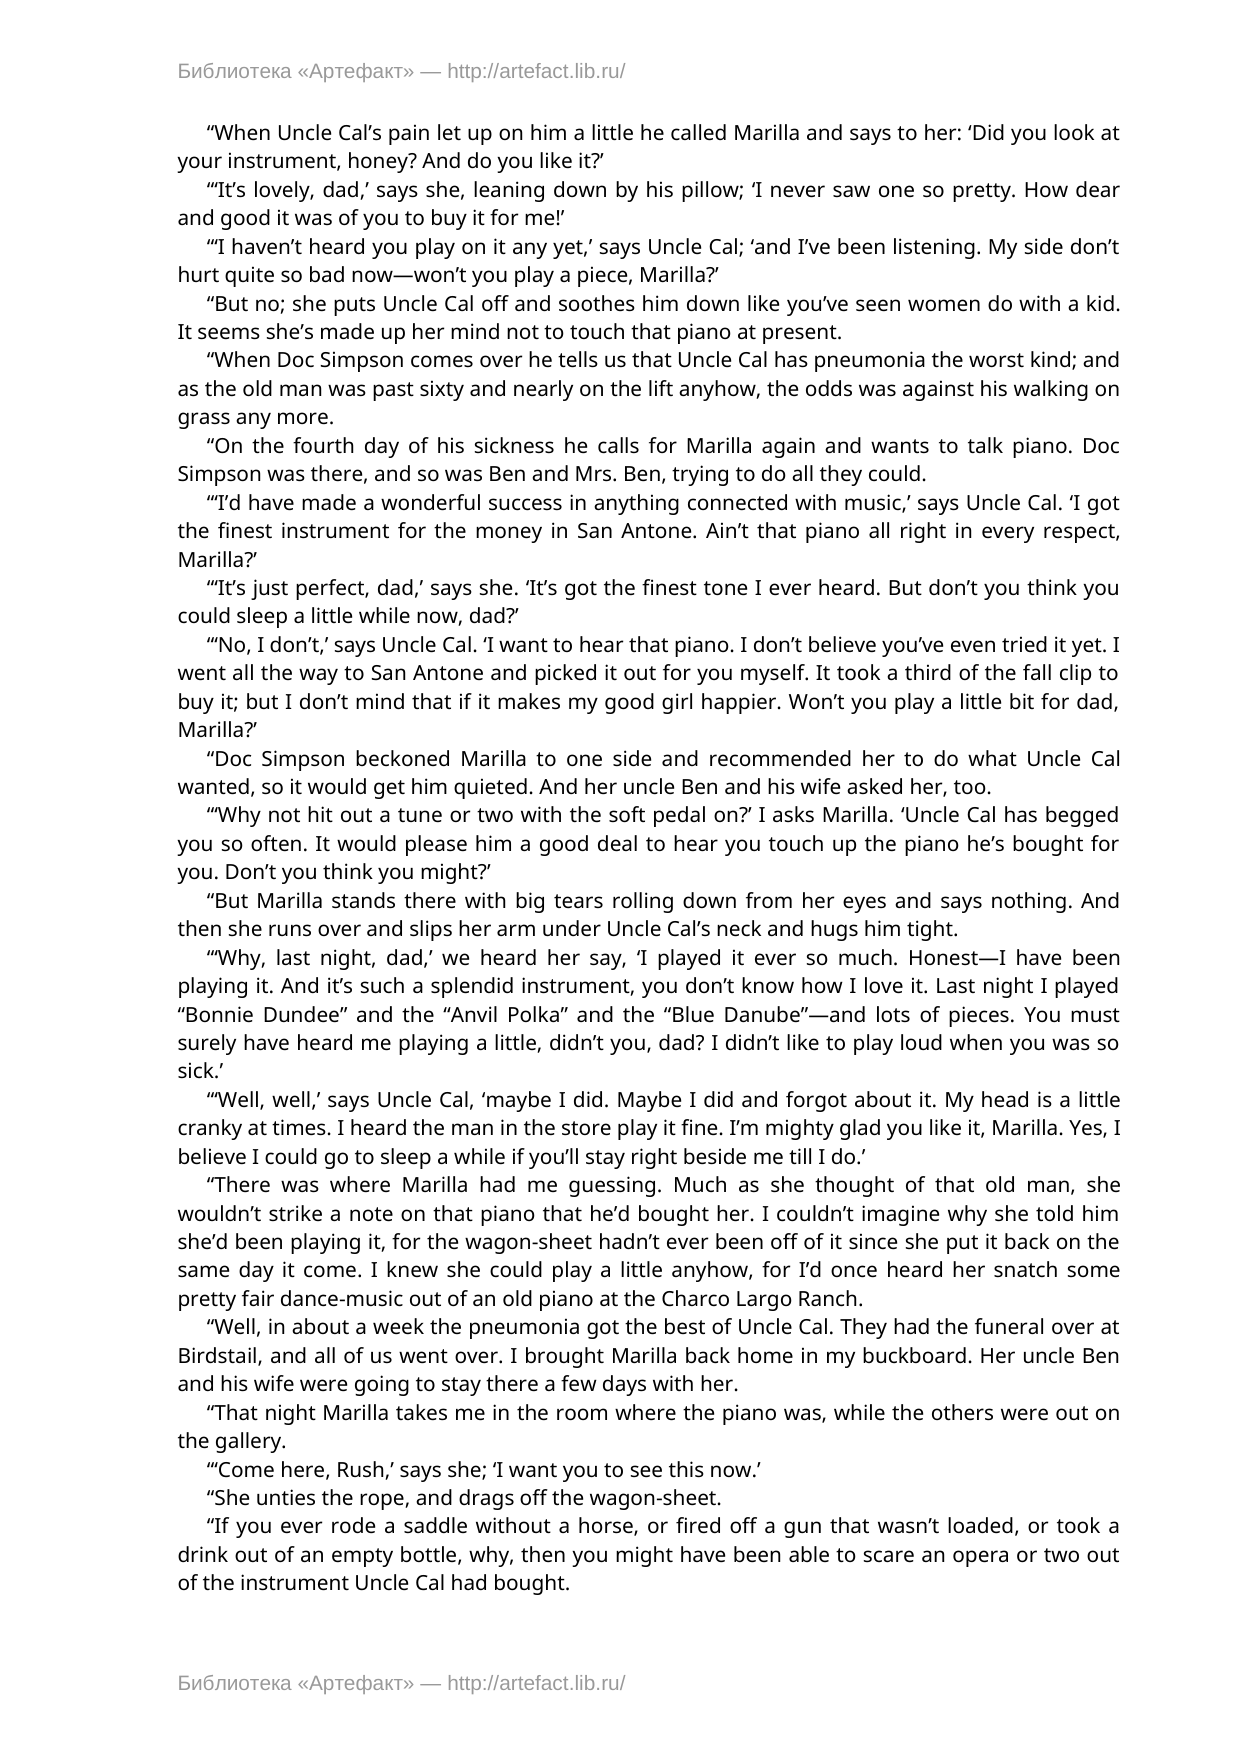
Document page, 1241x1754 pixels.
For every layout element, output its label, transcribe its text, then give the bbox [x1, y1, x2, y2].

text “On the fourth day of his sickness he calls for Marilla again and wants to talk piano. Doc Simpson was there, and so was Ben and Mrs. Ben, trying to do all they could. [177, 431, 1122, 488]
text “‘Why not hit out a tune or two with the soft pedal on?’ I asks Marilla. ‘Uncle Cal has begged you so often. It would please him a good deal to hear you touch up the piano he’s bought for you. Don’t you think you might?’ [177, 801, 1122, 886]
text “But Marilla stands there with big tears rolling down from her eyes and says nothing. And then she runs over and slips her arm under Uncle Cal’s neck and hugs him tight. [177, 886, 1122, 943]
text “‘It’s just perfect, dad,’ says she. ‘It’s got the finest tone I ever heard. But don’t you think you could sleep a little while now, dad?’ [177, 573, 1122, 630]
text “But no; she puts Uncle Cal off and soothes him down like you’ve seen women do with a kid. It seems she’s made up her mind not to touch that piano at present. [177, 289, 1122, 346]
text “When Uncle Cal’s pain let up on him a little he called Marilla and says to her: ‘Did you look at your instrument, honey? And do you like it?’ [177, 118, 1122, 175]
text “‘Come here, Rush,’ says she; ‘I want you to see this now.’ [177, 1455, 1122, 1483]
text “‘Well, well,’ says Uncle Cal, ‘maybe I did. Maybe I did and forgot about it. My head is a little cranky at times. I heard the man in the store play it fine. I’m mighty glad you like it, Marilla. Yes, I believe I could go to sleep a while if you’ll stay right beside me till I do.’ [177, 1085, 1122, 1170]
text “Well, in about a week the pneumonia got the best of Uncle Cal. They had the funeral over at Birdstail, and all of us went over. I brought Marilla back home in my buckboard. Her uncle Ben and his wife were going to stay there a few days with her. [177, 1312, 1122, 1398]
text “‘No, I don’t,’ says Uncle Cal. ‘I want to hear that piano. I don’t believe you’ve even tried it yet. I went all the way to San Antone and picked it out for you myself. It took a third of the fall clip to buy it; but I don’t mind that if it makes my good girl happier. Won’t you play a little bit for dad, Marilla?’ [177, 630, 1122, 744]
text “‘Why, last night, dad,’ we heard her say, ‘I played it ever so much. Honest—I have been playing it. And it’s such a splendid instrument, you don’t know how I love it. Last night I played “Bonnie Dundee” and the “Anvil Polka” and the “Blue Danube”—and lots of pieces. You must surely have heard me playing a little, didn’t you, dad? I didn’t like to play loud when you was so sick.’ [177, 943, 1122, 1085]
text “‘I’d have made a wonderful success in anything connected with music,’ says Uncle Cal. ‘I got the finest instrument for the money in San Antone. Ain’t that piano all right in every respect, Marilla?’ [177, 488, 1122, 573]
text “If you ever rode a saddle without a horse, or fired off a gun that wasn’t loaded, or took a drink out of an empty bottle, why, then you might have been able to scare an opera or two out of the instrument Uncle Cal had bought. [177, 1512, 1122, 1597]
text “‘I haven’t heard you play on it any yet,’ says Uncle Cal; ‘and I’ve been listening. My side don’t hurt quite so bad now—won’t you play a piece, Marilla?’ [177, 232, 1122, 289]
text “When Doc Simpson comes over he tells us that Uncle Cal has pneumonia the worst kind; and as the old man was past sixty and nearly on the lift anyhow, the odds was against his walking on grass any more. [177, 346, 1122, 431]
text “‘It’s lovely, dad,’ says she, leaning down by his pillow; ‘I never saw one so pretty. How dear and good it was of you to buy it for me!’ [177, 175, 1122, 232]
text “Doc Simpson beckoned Marilla to one side and recommended her to do what Uncle Cal wanted, so it would get him quieted. And her uncle Ben and his wife asked her, too. [177, 744, 1122, 801]
text “That night Marilla takes me in the room where the piano was, while the others were out on the gallery. [177, 1398, 1122, 1455]
text “There was where Marilla had me guessing. Much as she thought of that old man, she wouldn’t strike a note on that piano that he’d bought her. I couldn’t imagine why she told him she’d been playing it, for the wagon-sheet hadn’t ever been off of it since she put it back on the same day it come. I knew she could play a little anyhow, for I’d once heard her snatch some pretty fair dance-music out of an old piano at the Charco Largo Ranch. [177, 1170, 1122, 1312]
text “She unties the rope, and drags off the wagon-sheet. [177, 1483, 1122, 1512]
